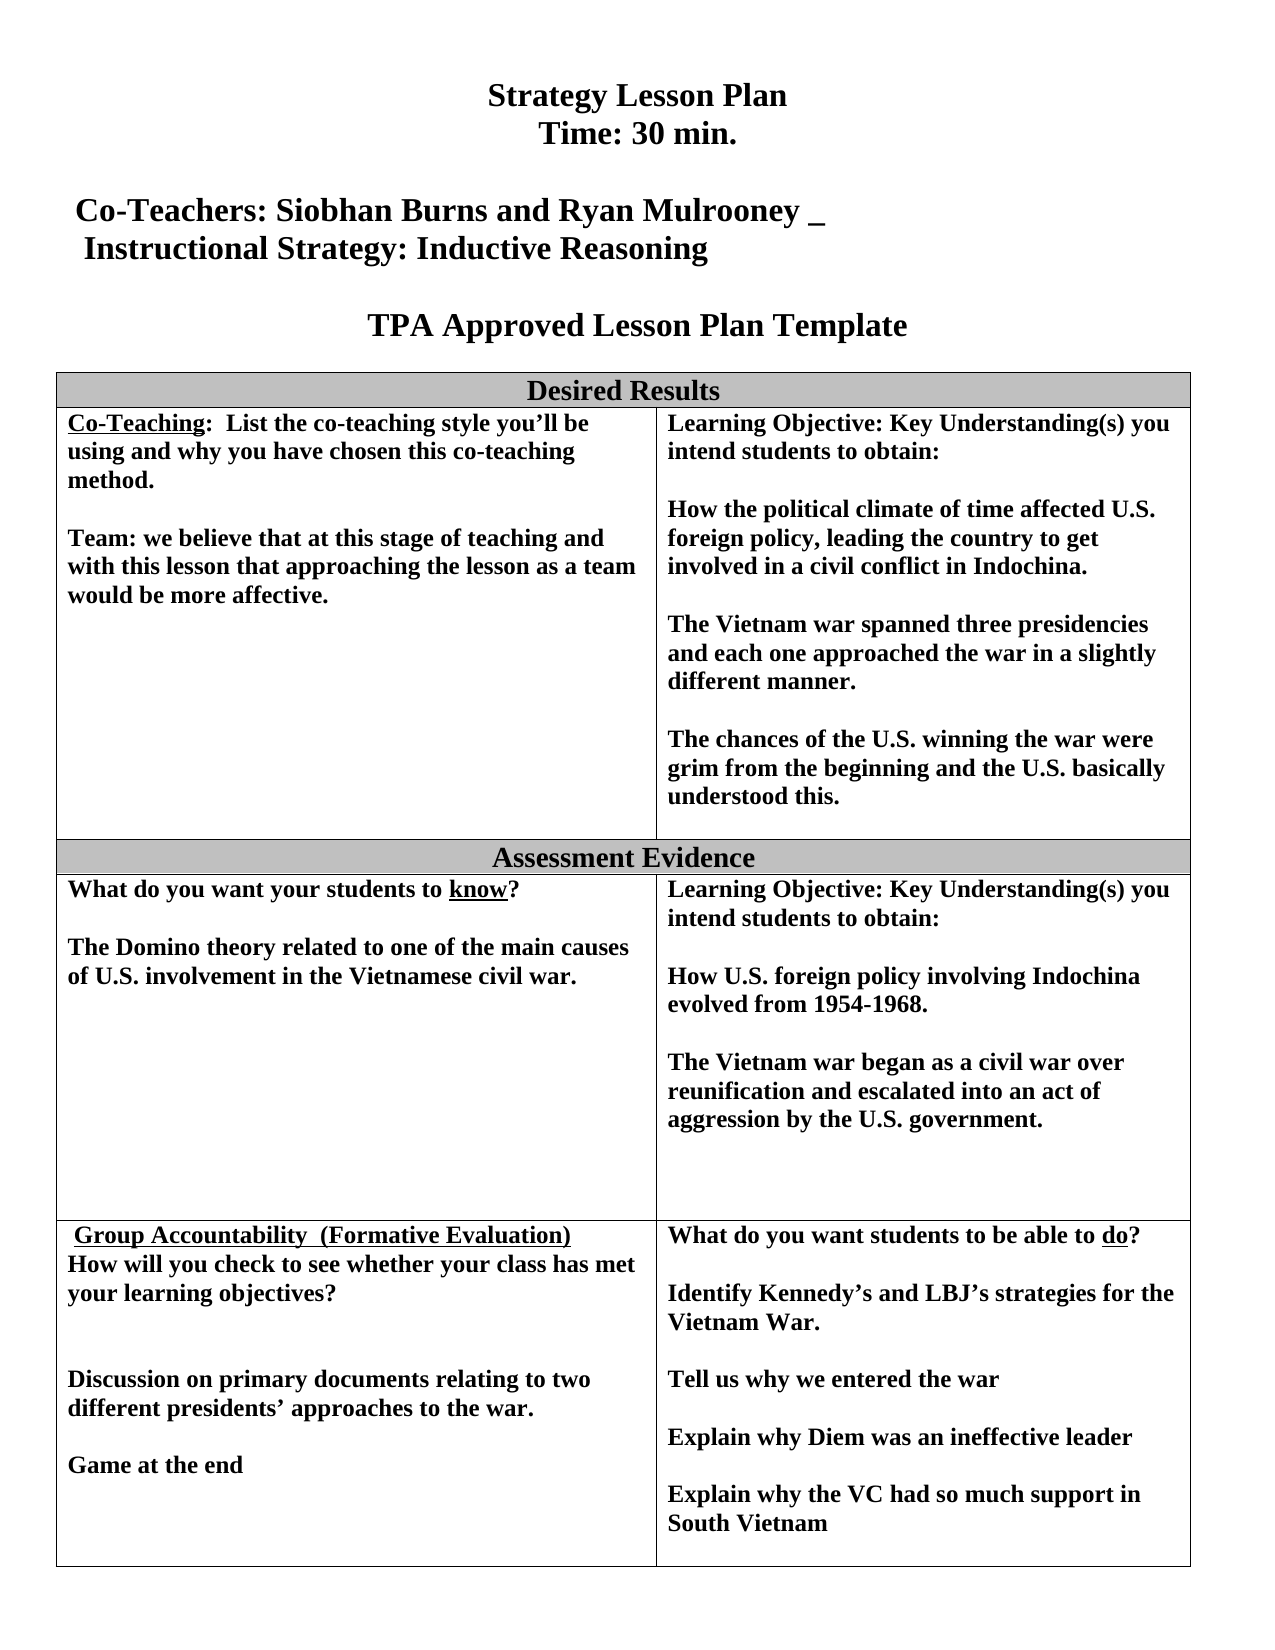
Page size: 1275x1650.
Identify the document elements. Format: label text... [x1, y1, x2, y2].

text Strategy Lesson Plan [75, 75, 1200, 113]
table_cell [57, 1221, 656, 1566]
text Co-Teachers: Siobhan Burns and Ryan Mulrooney _ [75, 190, 1200, 228]
table_cell Learning Objective: Key Understanding(s) you intend students to obtain: How the political climate of time affected U.S. foreign policy, leading the country to get involved in a civil conflict in Indochina. The Vietnam war spanned three presidencies and each one approached the war in a slightly different manner. The chances of the U.S. winning the war were grim from the beginning and the U.S. basically understood this. [657, 408, 1190, 839]
text Instructional Strategy: Inductive Reasoning [75, 228, 1200, 267]
table_header Desired Results [57, 373, 1190, 407]
table_cell What do you want your students to know? The Domino theory related to one of the main causes of U.S. involvement in the Vietnamese civil war. [57, 875, 656, 1219]
table_cell Co-Teaching: List the co-teaching style you’ll be using and why you have chosen this co-teaching method. Team: we believe that at this stage of teaching and with this lesson that approaching the lesson as a team would be more affective. [57, 408, 656, 839]
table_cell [657, 1221, 1190, 1566]
text Time: 30 min. [75, 113, 1200, 152]
table_cell Learning Objective: Key Understanding(s) you intend students to obtain: How U.S. foreign policy involving Indochina evolved from 1954-1968. The Vietnam war began as a civil war over reunification and escalated into an act of aggression by the U.S. government. [657, 875, 1190, 1219]
text TPA Approved Lesson Plan Template [75, 305, 1200, 343]
table_cell Assessment Evidence [57, 840, 1190, 873]
